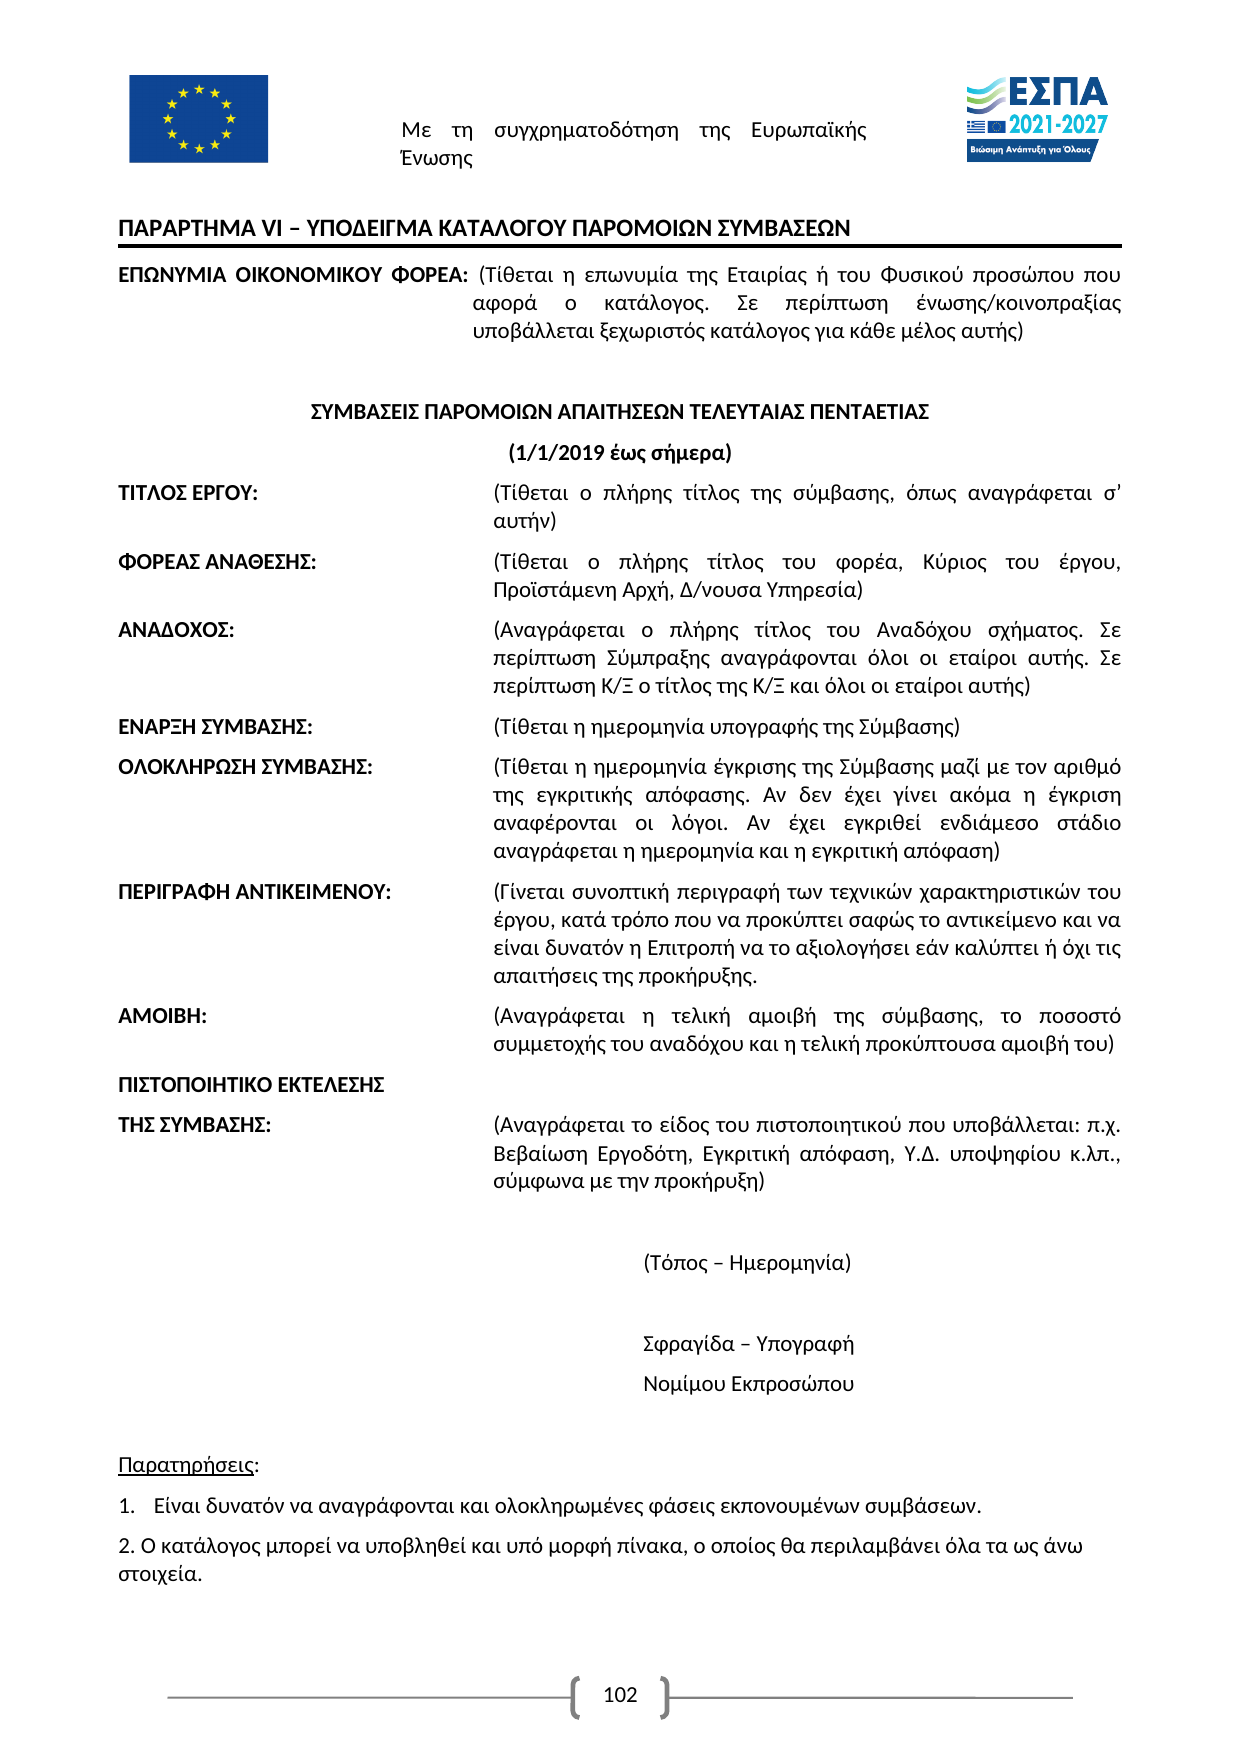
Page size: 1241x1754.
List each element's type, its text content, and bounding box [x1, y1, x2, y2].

text ΦΟΡΕΑΣ ΑΝΑΘΕΣΗΣ: (Τίθεται ο πλήρης τίτλος του φορέα, Κύριος του έργου, Προϊστάμενη Αρχή, Δ/νουσα Υπηρεσία) [118, 547, 1122, 603]
text Νομίμου Εκπροσώπου [137, 1369, 1122, 1397]
picture [964, 75, 1111, 165]
picture [129, 75, 269, 163]
text Παρατηρήσεις: [118, 1450, 1122, 1478]
text ΑΝΑΔΟΧΟΣ: (Αναγράφεται ο πλήρης τίτλος του Αναδόχου σχήματος. Σε περίπτωση Σύμπραξης αναγράφονται όλοι οι εταίροι αυτής. Σε περίπτωση Κ/Ξ ο τίτλος της Κ/Ξ και όλοι οι εταίροι αυτής) [118, 615, 1122, 699]
text ΣΥΜΒΑΣΕΙΣ ΠΑΡΟΜΟΙΩΝ ΑΠΑΙΤΗΣΕΩΝ ΤΕΛΕΥΤΑΙΑΣ ΠΕΝΤΑΕΤΙΑΣ [118, 397, 1122, 425]
text ΟΛΟΚΛΗΡΩΣΗ ΣΥΜΒΑΣΗΣ: (Τίθεται η ημερομηνία έγκρισης της Σύμβασης μαζί με τον αριθμό της εγκριτικής απόφασης. Αν δεν έχει γίνει ακόμα η έγκριση αναφέρονται οι λόγοι. Αν έχει εγκριθεί ενδιάμεσο στάδιο αναγράφεται η ημερομηνία και η εγκριτική απόφαση) [118, 752, 1122, 864]
subtitle ΠΑΡΑΡΤΗΜΑ VΙ – ΥΠΟΔΕΙΓΜΑ ΚΑΤΑΛΟΓΟΥ ΠΑΡΟΜΟΙΩΝ ΣΥΜΒΑΣΕΩΝ [118, 212, 1122, 244]
text ΤΗΣ ΣΥΜΒΑΣΗΣ: (Αναγράφεται το είδος του πιστοποιητικού που υποβάλλεται: π.χ. Βεβαίωση Εργοδότη, Εγκριτική απόφαση, Υ.Δ. υποψηφίου κ.λπ., σύμφωνα με την προκήρυξη) [118, 1111, 1122, 1195]
text ΕΝΑΡΞΗ ΣΥΜΒΑΣΗΣ: (Τίθεται η ημερομηνία υπογραφής της Σύμβασης) [118, 712, 1122, 740]
text (1/1/2019 έως σήμερα) [118, 438, 1122, 466]
text (Τόπος – Ημερομηνία) [137, 1248, 1122, 1276]
text ΠΙΣΤΟΠΟΙΗΤΙΚΟ ΕΚΤΕΛΕΣΗΣ [118, 1070, 1122, 1098]
text ΠΕΡΙΓΡΑΦΗ ΑΝΤΙΚΕΙΜΕΝΟΥ: (Γίνεται συνοπτική περιγραφή των τεχνικών χαρακτηριστικών του έργου, κατά τρόπο που να προκύπτει σαφώς το αντικείμενο και να είναι δυνατόν η Επιτροπή να το αξιολογήσει εάν καλύπτει ή όχι τις απαιτήσεις της προκήρυξης. [118, 877, 1122, 989]
text ΑΜΟΙΒΗ: (Αναγράφεται η τελική αμοιβή της σύμβασης, το ποσοστό συμμετοχής του αναδόχου και η τελική προκύπτουσα αμοιβή του) [118, 1002, 1122, 1058]
text ΤΙΤΛΟΣ ΕΡΓΟΥ: (Τίθεται ο πλήρης τίτλος της σύμβασης, όπως αναγράφεται σ’ αυτήν) [118, 478, 1122, 534]
list Είναι δυνατόν να αναγράφονται και ολοκληρωμένες φάσεις εκπονουμένων συμβάσεων. [118, 1491, 1122, 1519]
text ΕΠΩΝΥΜΙΑ ΟΙΚΟΝΟΜΙΚΟΥ ΦΟΡΕΑ: (Τίθεται η επωνυμία της Εταιρίας ή του Φυσικού προσώπου που αφορά ο κατάλογος. Σε περίπτωση ένωσης/κοινοπραξίας υποβάλλεται ξεχωριστός κατάλογος για κάθε μέλος αυτής) [118, 260, 1122, 344]
text 2. Ο κατάλογος μπορεί να υποβληθεί και υπό μορφή πίνακα, ο οποίος θα περιλαμβάνει όλα τα ως άνω στοιχεία. [118, 1531, 1122, 1587]
text Σφραγίδα – Υπογραφή [137, 1329, 1122, 1357]
